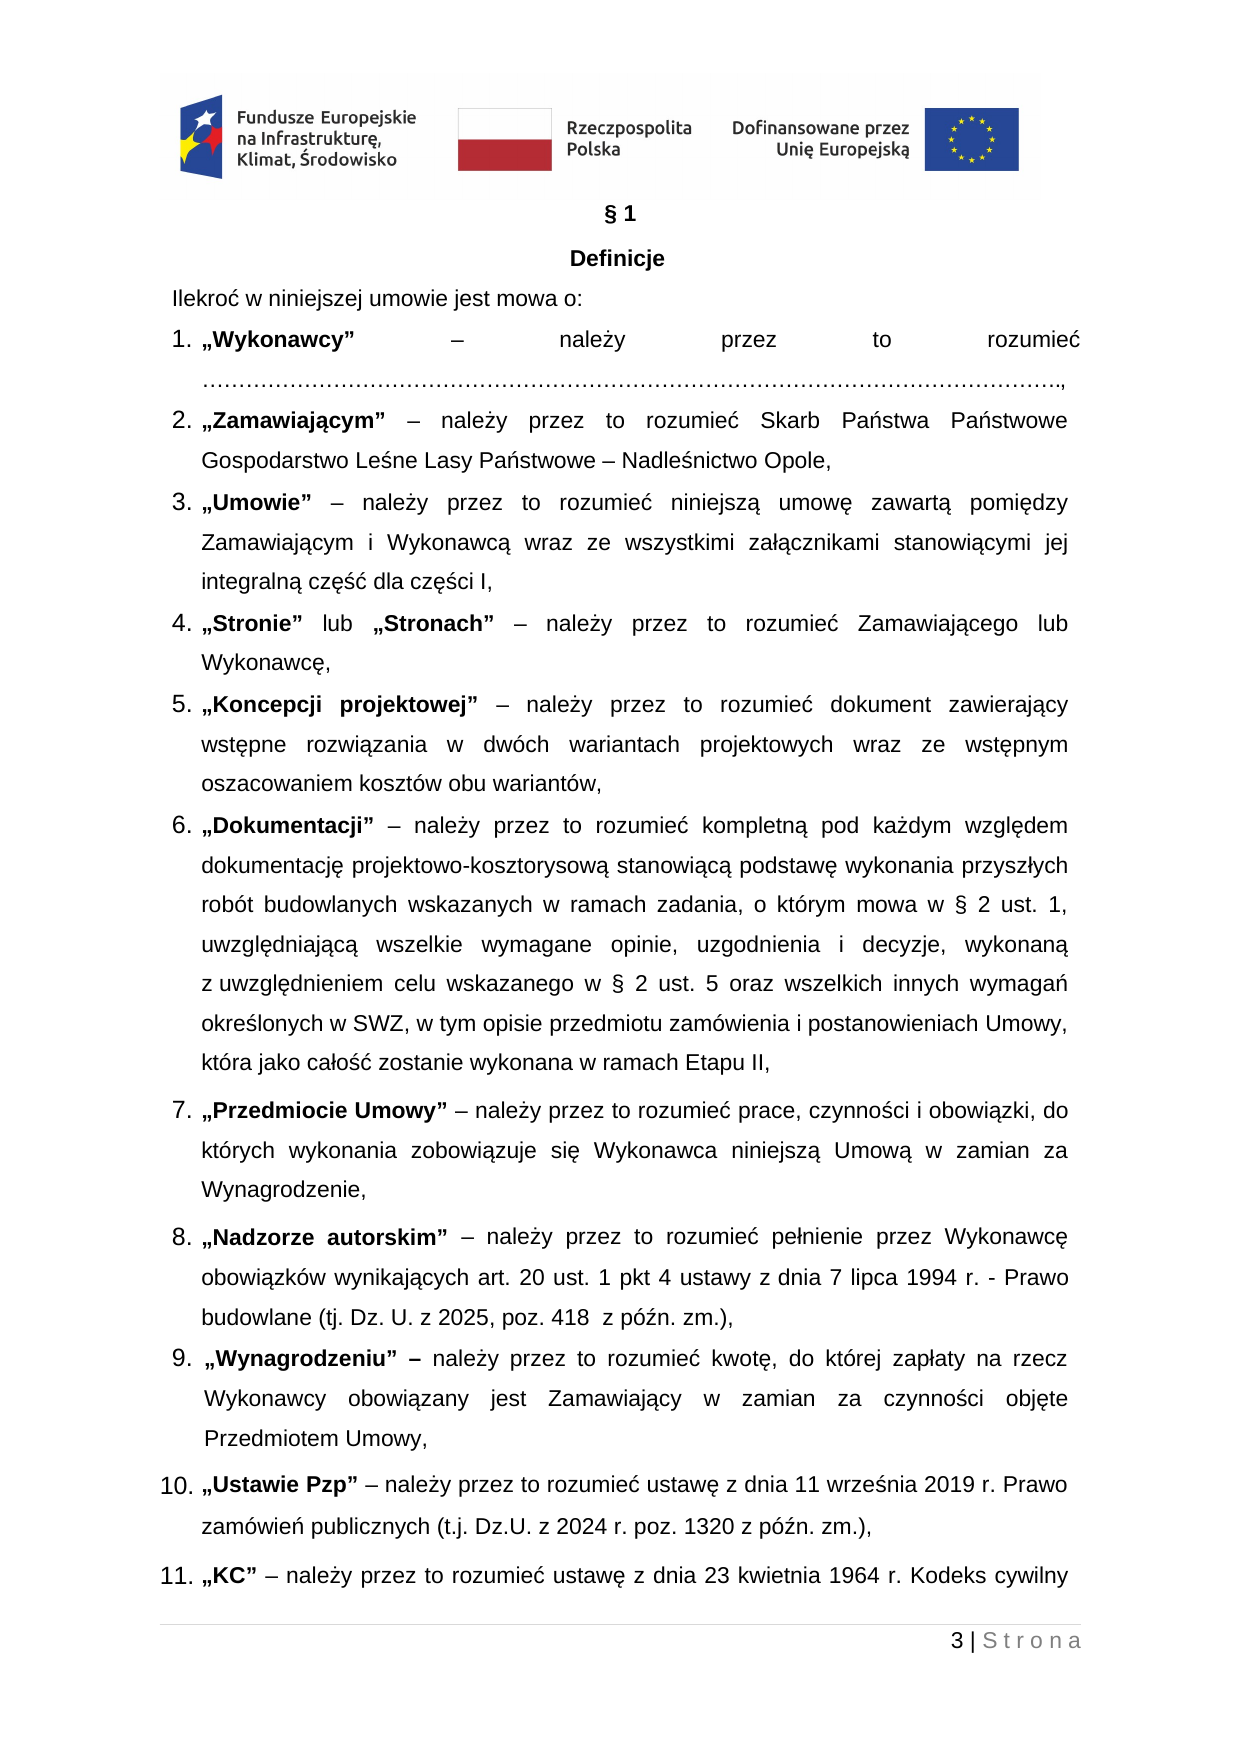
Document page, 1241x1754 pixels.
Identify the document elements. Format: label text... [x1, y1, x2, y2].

list „Wynagrodzeniu” – należy przez to rozumieć kwotę, do której zapłaty na rzecz Wykonawcy obowiązany jest Zamawiający w zamian za czynności objęte Przedmiotem Umowy, [172, 1343, 1069, 1451]
list „Umowie” – należy przez to rozumieć niniejszą umowę zawartą pomiędzy Zamawiającym i Wykonawcą wraz ze wszystkimi załącznikami stanowiącymi jej integralną część dla części I, [172, 487, 1069, 594]
list „Stronie” lub „Stronach” – należy przez to rozumieć Zamawiającego lub Wykonawcę, [172, 607, 1069, 676]
list „Dokumentacji” – należy przez to rozumieć kompletną pod każdym względem dokumentację projektowo-kosztorysową stanowiącą podstawę wykonania przyszłych robót budowlanych wskazanych w ramach zadania, o którym mowa w § 2 ust. 1, uwzględniającą wszelkie wymagane opinie, uzgodnienia i decyzje, wykonaną z uwzględnieniem celu wskazanego w § 2 ust. 5 oraz wszelkich innych wymagań określonych w SWZ, w tym opisie przedmiotu zamówienia i postanowieniach Umowy, która jako całość zostanie wykonana w ramach Etapu II, [172, 810, 1069, 1075]
list „Ustawie Pzp” – należy przez to rozumieć ustawę z dnia 11 września 2019 r. Prawo zamówień publicznych (t.j. Dz.U. z 2024 r. poz. 1320 z późn. zm.), [159, 1471, 1069, 1541]
list „Koncepcji projektowej” – należy przez to rozumieć dokument zawierający wstępne rozwiązania w dwóch wariantach projektowych wraz ze wstępnym oszacowaniem kosztów obu wariantów, [172, 689, 1069, 797]
text Definicje [159, 245, 1075, 271]
text § 1 [159, 200, 1081, 226]
picture [159, 73, 1041, 200]
list „Przedmiocie Umowy” – należy przez to rozumieć prace, czynności i obowiązki, do których wykonania zobowiązuje się Wykonawca niniejszą Umową w zamian za Wynagrodzenie, [172, 1095, 1069, 1203]
list „Zamawiającym” – należy przez to rozumieć Skarb Państwa Państwowe Gospodarstwo Leśne Lasy Państwowe – Nadleśnictwo Opole, [172, 405, 1068, 473]
list „KC” – należy przez to rozumieć ustawę z dnia 23 kwietnia 1964 r. Kodeks cywilny (t.j. Dz.U. z 2024 r. poz. 1061 z późn. zm.), [159, 1561, 1069, 1590]
list „Wykonawcy” – należy przez to rozumieć ………………………………………………………………………………………………………., [171, 324, 1081, 392]
text Ilekroć w niniejszej umowie jest mowa o: [172, 284, 1081, 311]
list „Nadzorze autorskim” – należy przez to rozumieć pełnienie przez Wykonawcę obowiązków wynikających art. 20 ust. 1 pkt 4 ustawy z dnia 7 lipca 1994 r. - Prawo budowlane (tj. Dz. U. z 2025, poz. 418 z późn. zm.), [172, 1222, 1069, 1330]
